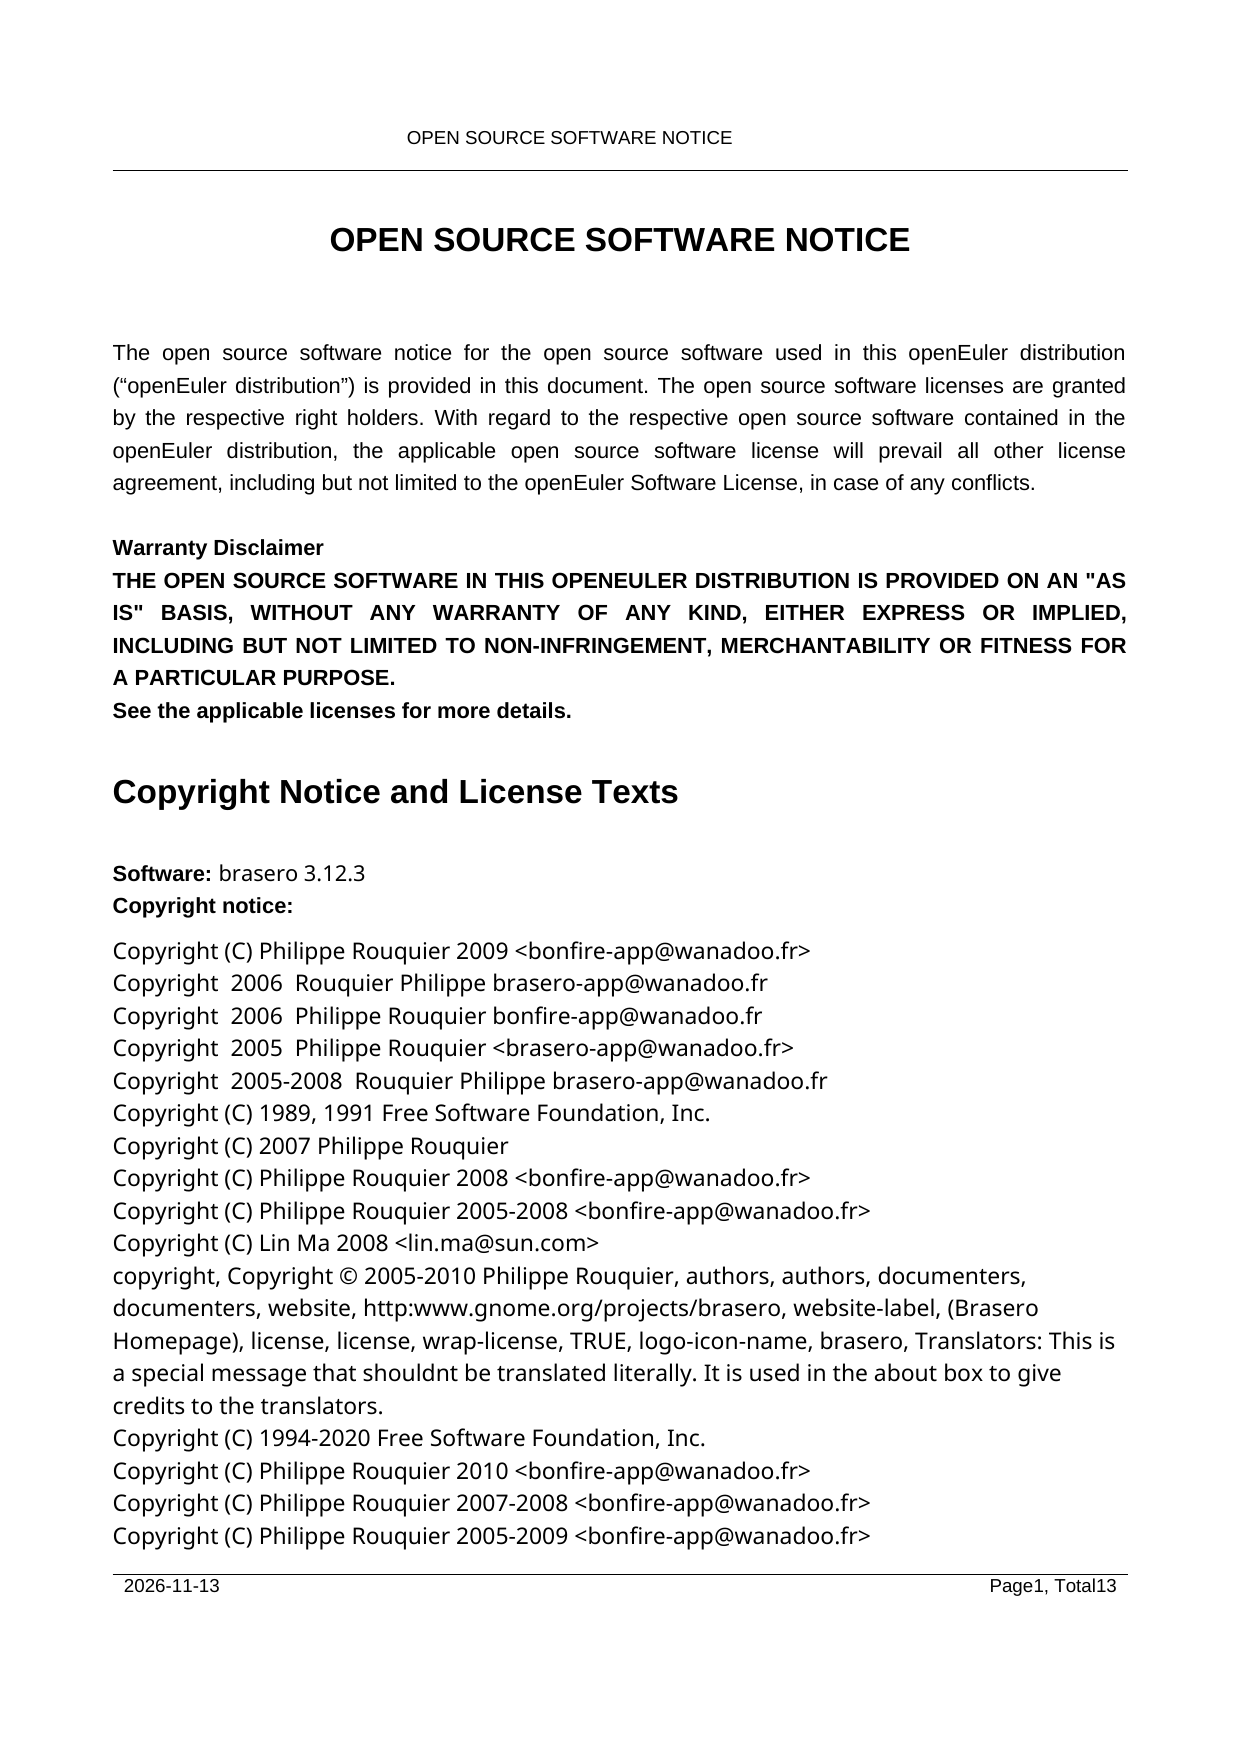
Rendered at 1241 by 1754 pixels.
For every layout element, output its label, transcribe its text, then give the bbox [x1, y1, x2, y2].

text The open source software notice for the open source software used in this openEuler distribution (“openEuler distribution”) is provided in this document. The open source software licenses are granted by the respective right holders. With regard to the respective open source software contained in the openEuler distribution, the applicable open source software license will prevail all other license agreement, including but not limited to the openEuler Software License, in case of any conflicts. [112, 336, 1128, 499]
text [112, 934, 1128, 1551]
title Software: brasero 3.12.3 [112, 856, 1128, 889]
text OPEN SOURCE SOFTWARE NOTICE [112, 206, 1128, 271]
text Copyright notice: [112, 889, 1128, 921]
text Copyright Notice and License Texts [112, 759, 1128, 824]
text THE OPEN SOURCE SOFTWARE IN THIS OPENEULER DISTRIBUTION IS PROVIDED ON AN "AS IS" BASIS, WITHOUT ANY WARRANTY OF ANY KIND, EITHER EXPRESS OR IMPLIED, INCLUDING BUT NOT LIMITED TO NON-INFRINGEMENT, MERCHANTABILITY OR FITNESS FOR A PARTICULAR PURPOSE. See the applicable licenses for more details. [112, 564, 1128, 726]
text Warranty Disclaimer [112, 531, 1128, 564]
